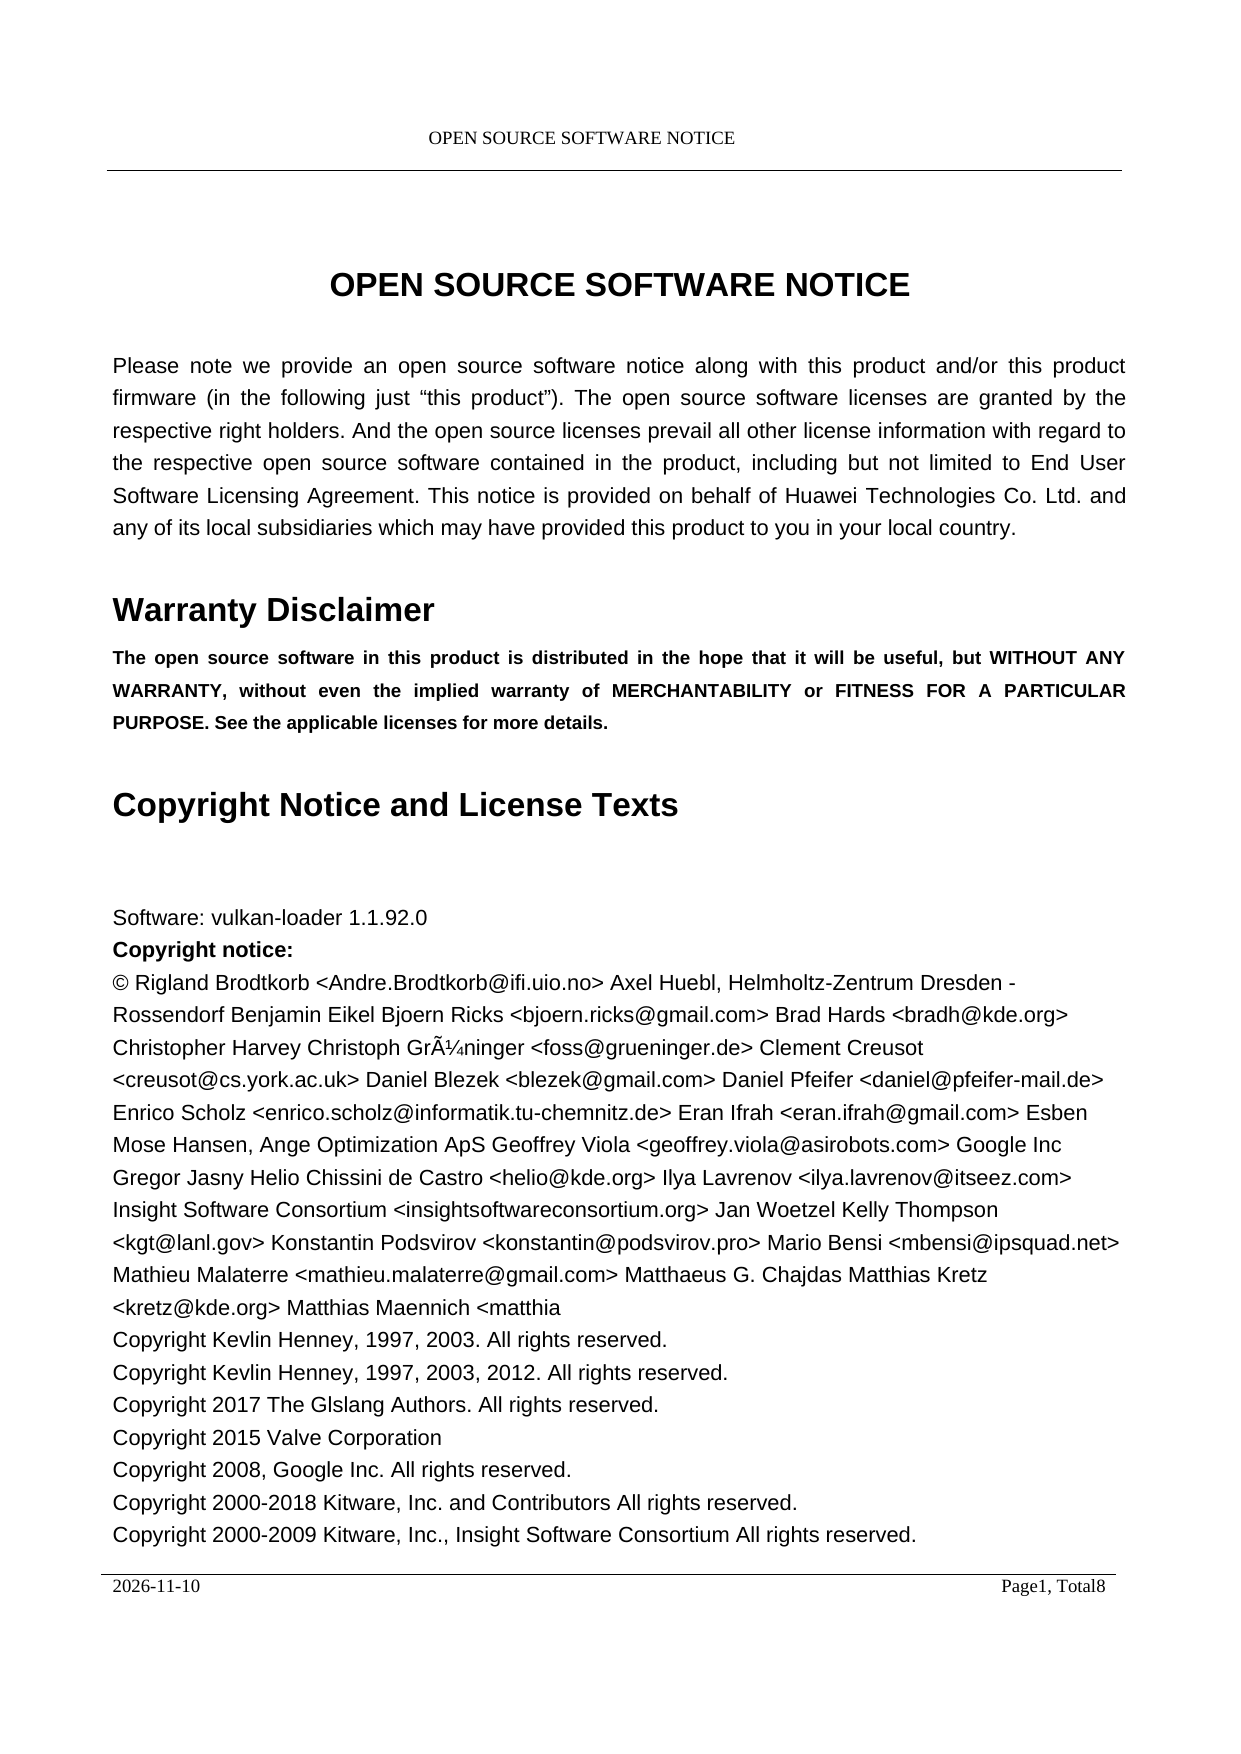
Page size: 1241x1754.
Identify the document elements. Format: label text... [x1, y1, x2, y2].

text Copyright 2017 The Glslang Authors. All rights reserved. [112, 1388, 1128, 1421]
text Copyright 2008, Google Inc. All rights reserved. [112, 1453, 1128, 1486]
text Copyright 2000-2009 Kitware, Inc., Insight Software Consortium All rights reserved. [112, 1518, 1128, 1551]
text Copyright notice: [112, 933, 1128, 966]
text Copyright Kevlin Henney, 1997, 2003. All rights reserved. [112, 1323, 1128, 1356]
text Copyright Notice and License Texts [112, 771, 1128, 836]
text OPEN SOURCE SOFTWARE NOTICE [112, 251, 1128, 316]
text © Rigland Brodtkorb <Andre.Brodtkorb@ifi.uio.no> Axel Huebl, Helmholtz-Zentrum Dresden - Rossendorf Benjamin Eikel Bjoern Ricks <bjoern.ricks@gmail.com> Brad Hards <bradh@kde.org> Christopher Harvey Christoph GrÃ¼ninger <foss@grueninger.de> Clement Creusot <creusot@cs.york.ac.uk> Daniel Blezek <blezek@gmail.com> Daniel Pfeifer <daniel@pfeifer-mail.de> Enrico Scholz <enrico.scholz@informatik.tu-chemnitz.de> Eran Ifrah <eran.ifrah@gmail.com> Esben Mose Hansen, Ange Optimization ApS Geoffrey Viola <geoffrey.viola@asirobots.com> Google Inc Gregor Jasny Helio Chissini de Castro <helio@kde.org> Ilya Lavrenov <ilya.lavrenov@itseez.com> Insight Software Consortium <insightsoftwareconsortium.org> Jan Woetzel Kelly Thompson <kgt@lanl.gov> Konstantin Podsvirov <konstantin@podsvirov.pro> Mario Bensi <mbensi@ipsquad.net> Mathieu Malaterre <mathieu.malaterre@gmail.com> Matthaeus G. Chajdas Matthias Kretz <kretz@kde.org> Matthias Maennich <matthia [112, 966, 1128, 1323]
text Warranty Disclaimer [112, 576, 1128, 641]
text Software: vulkan-loader 1.1.92.0 [112, 901, 1128, 933]
text Copyright Kevlin Henney, 1997, 2003, 2012. All rights reserved. [112, 1356, 1128, 1388]
text Copyright 2015 Valve Corporation [112, 1421, 1128, 1453]
text Copyright 2000-2018 Kitware, Inc. and Contributors All rights reserved. [112, 1486, 1128, 1518]
text Please note we provide an open source software notice along with this product and/or this product firmware (in the following just “this product”). The open source software licenses are granted by the respective right holders. And the open source licenses prevail all other license information with regard to the respective open source software contained in the product, including but not limited to End User Software Licensing Agreement. This notice is provided on behalf of Huawei Technologies Co. Ltd. and any of its local subsidiaries which may have provided this product to you in your local country. [112, 349, 1128, 544]
text The open source software in this product is distributed in the hope that it will be useful, but WITHOUT ANY WARRANTY, without even the implied warranty of MERCHANTABILITY or FITNESS FOR A PARTICULAR PURPOSE. See the applicable licenses for more details. [112, 641, 1128, 739]
